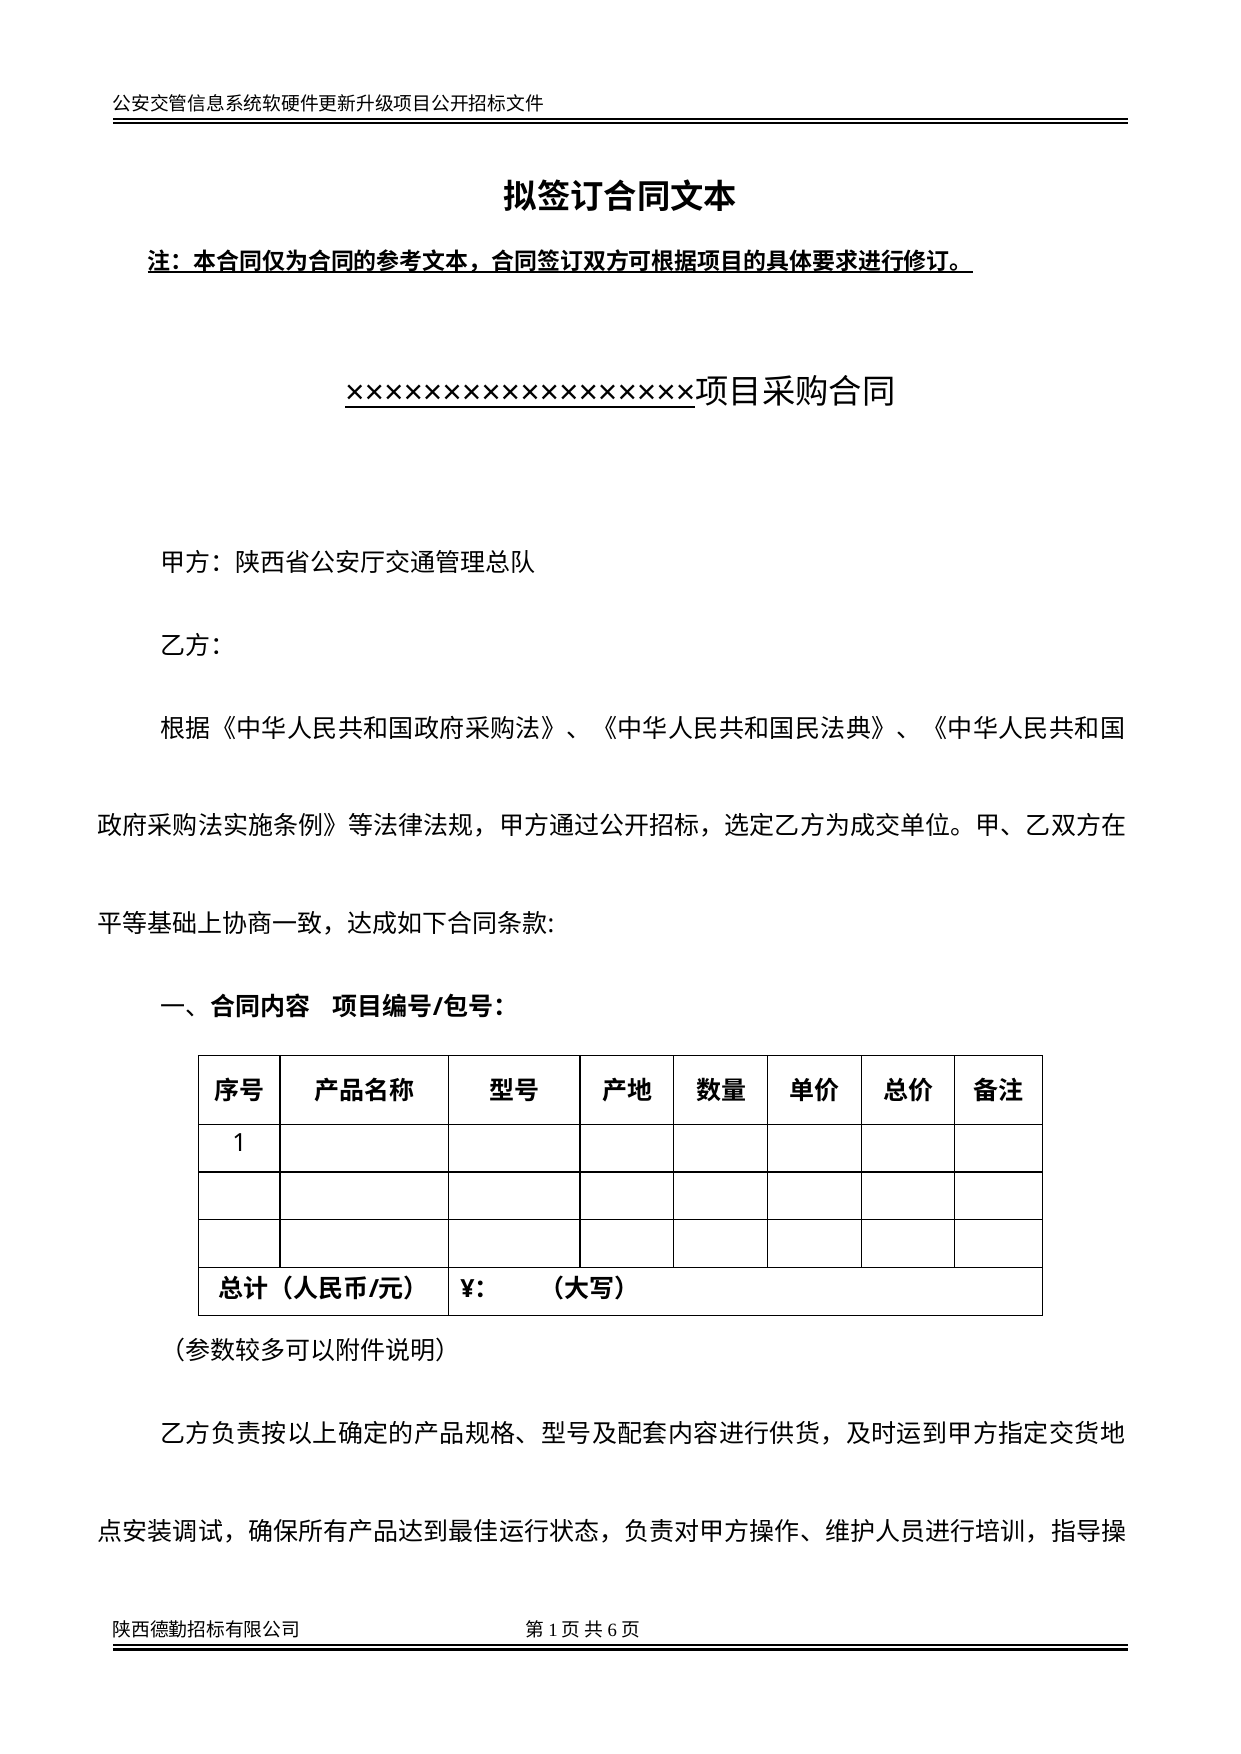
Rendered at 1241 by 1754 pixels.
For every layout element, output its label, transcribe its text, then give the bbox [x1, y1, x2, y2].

table_cell [281, 1220, 448, 1267]
text ××××××××××××××××××项目采购合同 [112, 357, 1128, 422]
text 根据《中华人民共和国政府采购法》、《中华人民共和国民法典》、《中华人民共和国政府采购法实施条例》等法律法规，甲方通过公开招标，选定乙方为成交单位。甲、乙双方在平等基础上协商一致，达成如下合同条款: [97, 694, 1128, 954]
table_cell [199, 1173, 279, 1219]
table_cell [862, 1125, 954, 1171]
table_cell [581, 1173, 673, 1219]
table_header 产品名称 [281, 1056, 448, 1123]
text 乙方： [97, 611, 1128, 676]
table_cell [768, 1125, 861, 1171]
table_cell [674, 1173, 767, 1219]
table_cell 总计（人民币/元） [199, 1268, 448, 1315]
table_header 单价 [768, 1056, 861, 1123]
table_header 备注 [955, 1056, 1042, 1123]
table_cell [449, 1125, 579, 1171]
table_cell [955, 1125, 1042, 1171]
table_header 总价 [862, 1056, 954, 1123]
table_header 产地 [581, 1056, 673, 1123]
table_cell [449, 1173, 579, 1219]
table_cell [449, 1220, 579, 1267]
table_cell [768, 1173, 861, 1219]
table_header 序号 [199, 1056, 279, 1123]
text 一、合同内容 项目编号/包号： [97, 972, 1128, 1037]
text 注：本合同仅为合同的参考文本，合同签订双方可根据项目的具体要求进行修订。 [97, 227, 1128, 292]
table_cell [281, 1125, 448, 1171]
text 甲方：陕西省公安厅交通管理总队 [97, 528, 1128, 593]
table_cell [862, 1220, 954, 1267]
table_cell ¥： （大写） [449, 1268, 1042, 1315]
table_cell [862, 1173, 954, 1219]
text （参数较多可以附件说明） [97, 1316, 1128, 1381]
table_cell [674, 1125, 767, 1171]
table_cell [581, 1220, 673, 1267]
table_cell [581, 1125, 673, 1171]
table_cell [674, 1220, 767, 1267]
table_cell [199, 1220, 279, 1267]
table_cell [768, 1220, 861, 1267]
table_header 型号 [449, 1056, 579, 1123]
table_cell [281, 1173, 448, 1219]
table_cell [955, 1173, 1042, 1219]
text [97, 1399, 1128, 1562]
table_header 数量 [674, 1056, 767, 1123]
table_cell 1 [199, 1125, 279, 1171]
text 拟签订合同文本 [112, 162, 1128, 227]
table_cell [955, 1220, 1042, 1267]
